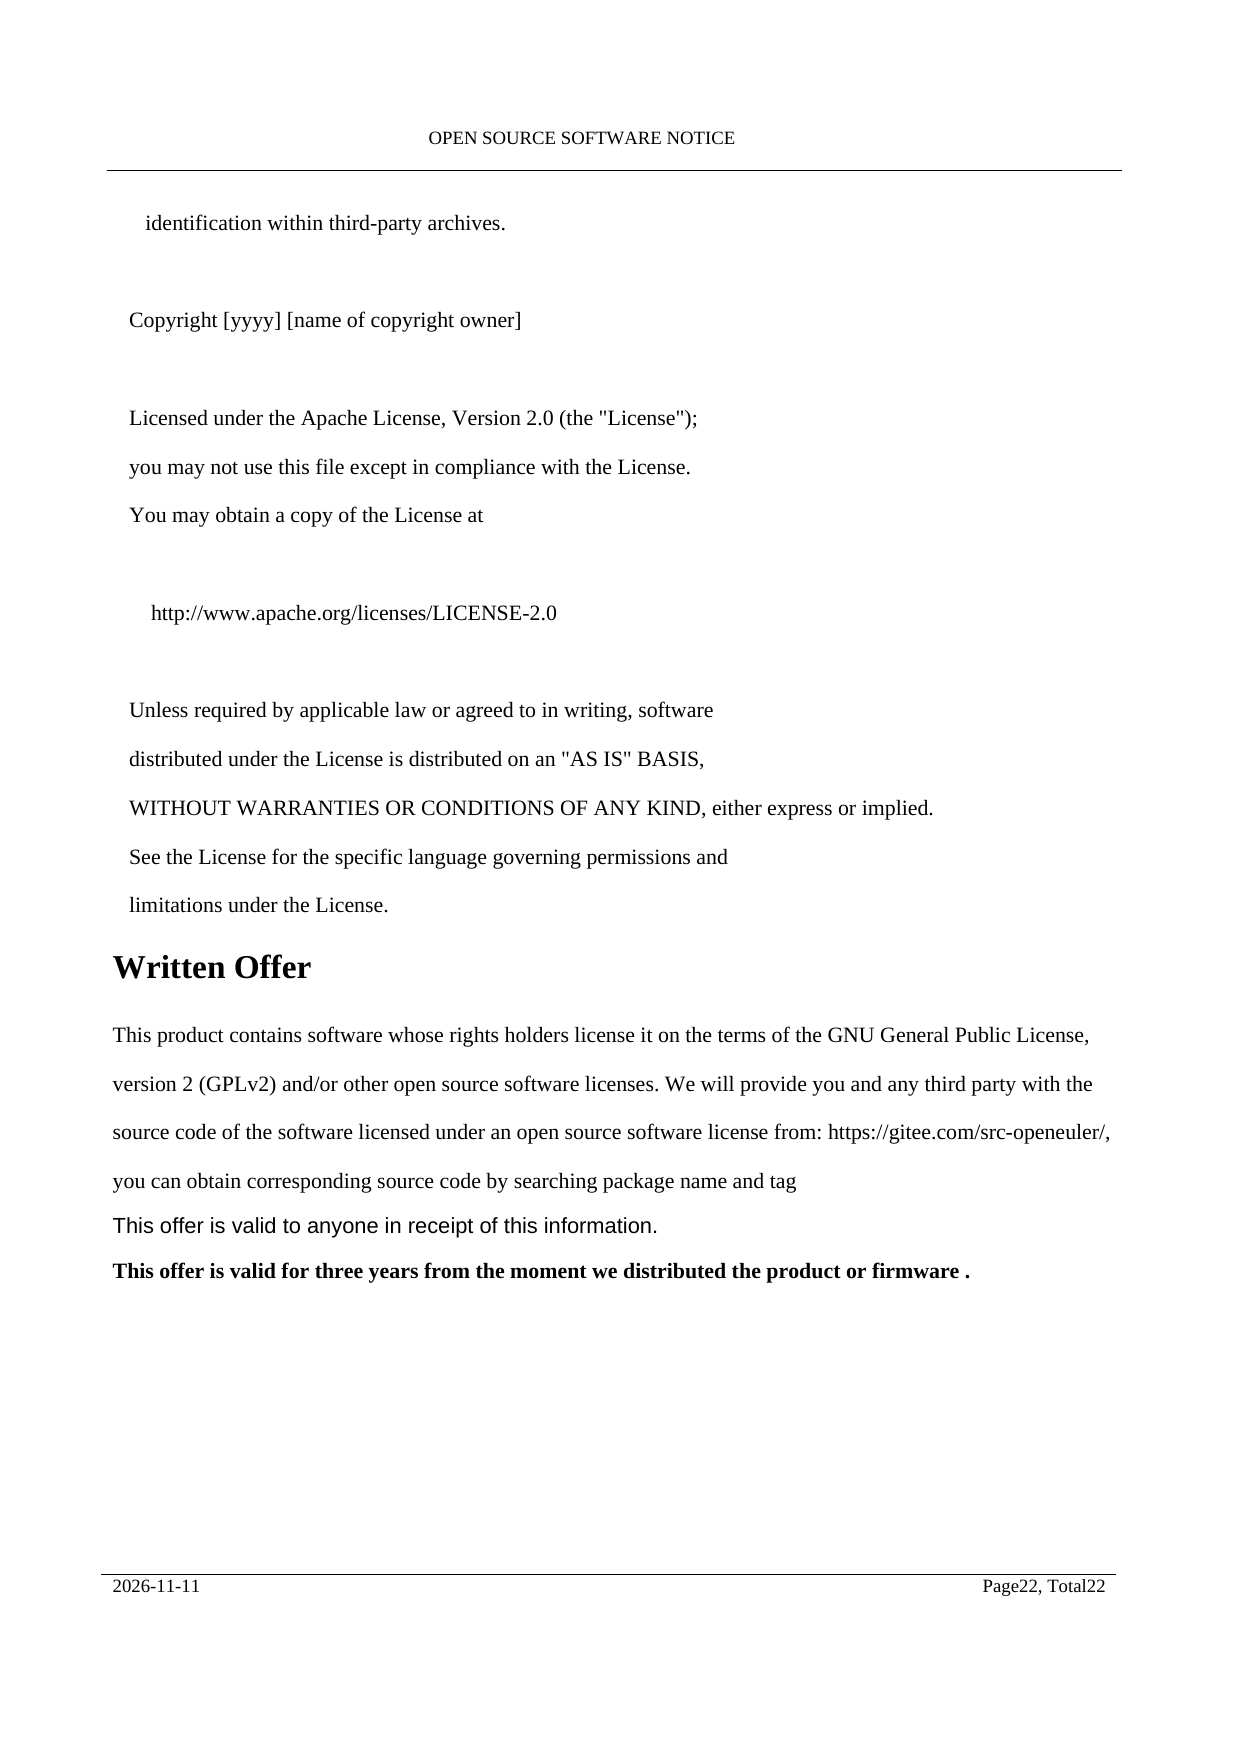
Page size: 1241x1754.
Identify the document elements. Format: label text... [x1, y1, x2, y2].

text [112, 206, 1128, 921]
text Written Offer [112, 934, 1128, 999]
text This offer is valid for three years from the moment we distributed the product or firmware . [112, 1254, 1128, 1287]
text This product contains software whose rights holders license it on the terms of the GNU General Public License, version 2 (GPLv2) and/or other open source software licenses. We will provide you and any third party with the source code of the software licensed under an open source software license from: https://gitee.com/src-openeuler/, you can obtain corresponding source code by searching package name and tag [112, 1018, 1128, 1197]
text This offer is valid to anyone in receipt of this information. [112, 1209, 1128, 1242]
